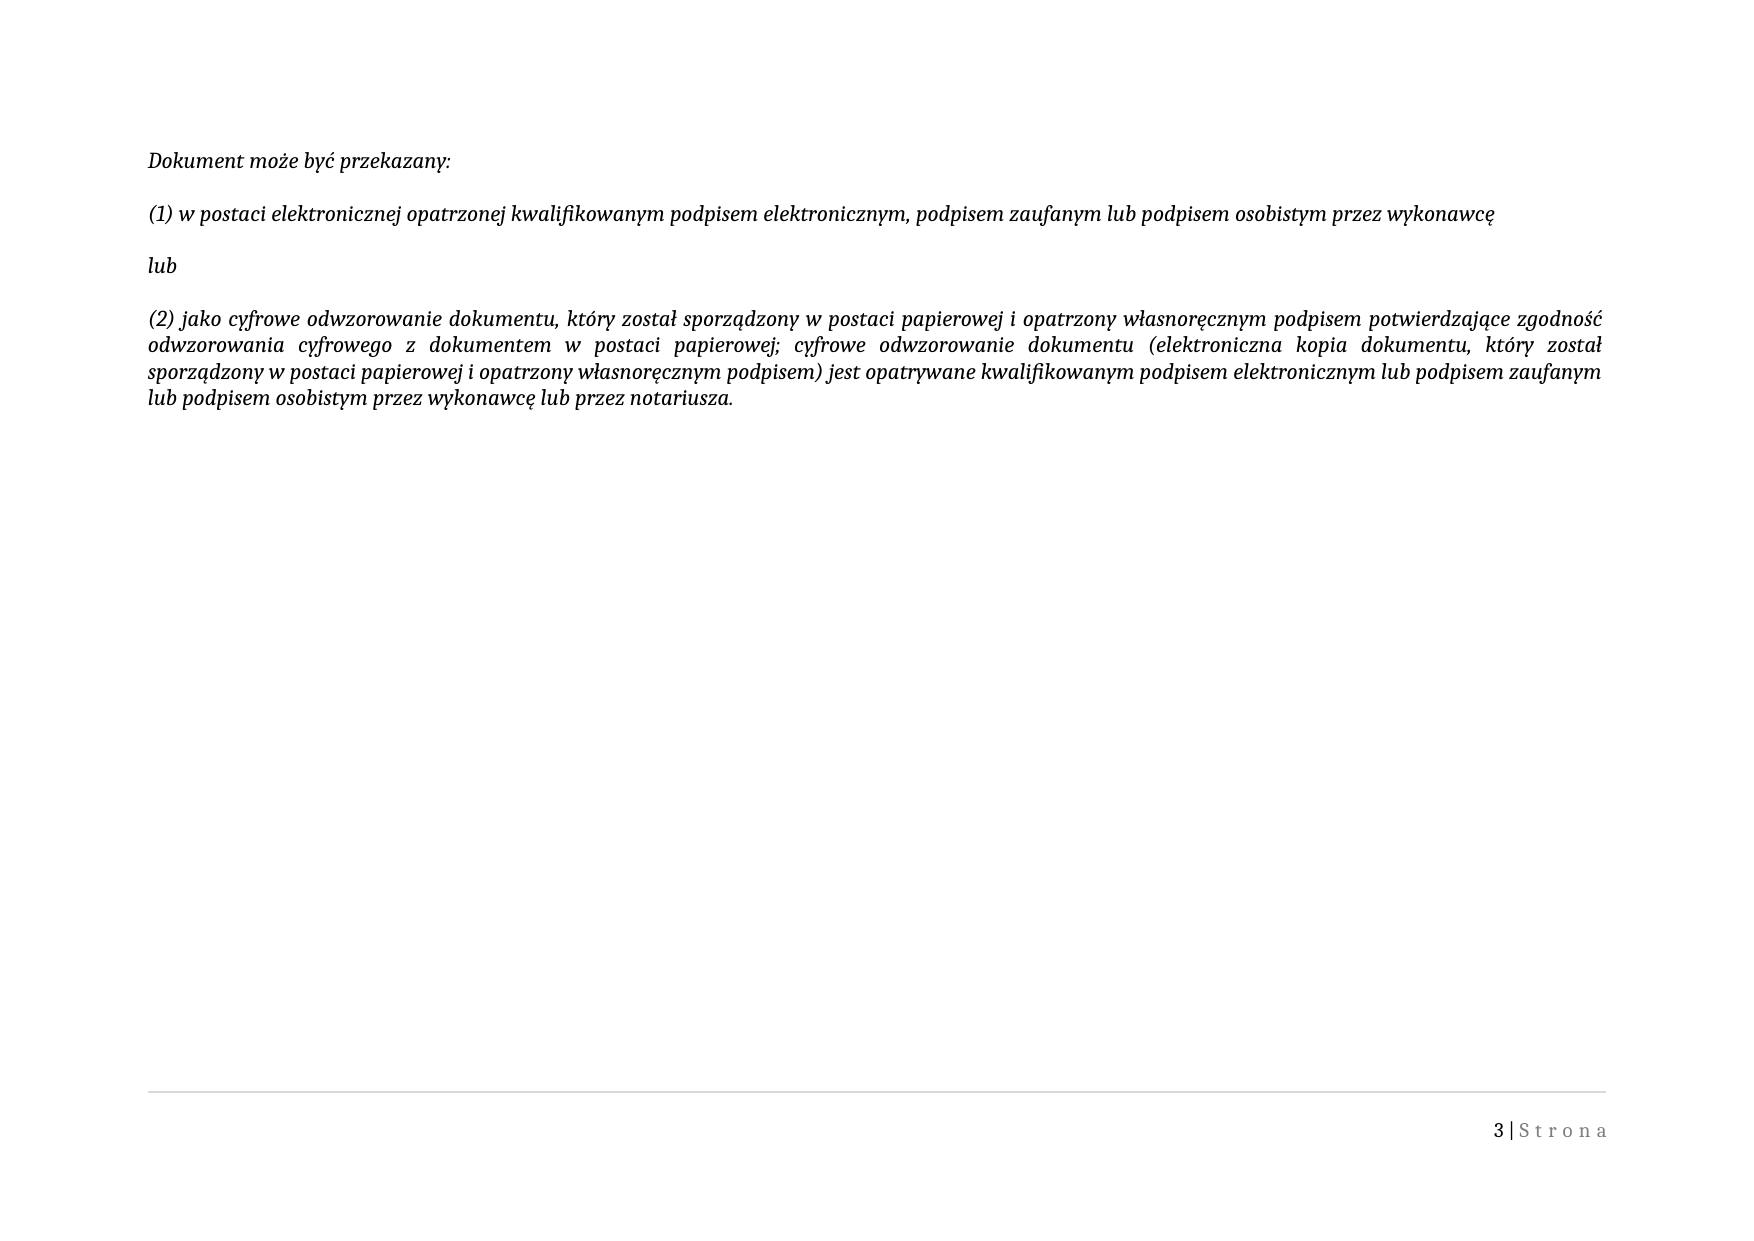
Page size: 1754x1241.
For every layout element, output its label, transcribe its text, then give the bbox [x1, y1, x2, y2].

text Dokument może być przekazany: (1) w postaci elektronicznej opatrzonej kwalifikowanym podpisem elektronicznym, podpisem zaufanym lub podpisem osobistym przez wykonawcę lub (2) jako cyfrowe odwzorowanie dokumentu, który został sporządzony w postaci papierowej i opatrzony własnoręcznym podpisem potwierdzające zgodność odwzorowania cyfrowego z dokumentem w postaci papierowej; cyfrowe odwzorowanie dokumentu (elektroniczna kopia dokumentu, który został sporządzony w postaci papierowej i opatrzony własnoręcznym podpisem) jest opatrywane kwalifikowanym podpisem elektronicznym lub podpisem zaufanym lub podpisem osobistym przez wykonawcę lub przez notariusza. [148, 148, 1606, 411]
